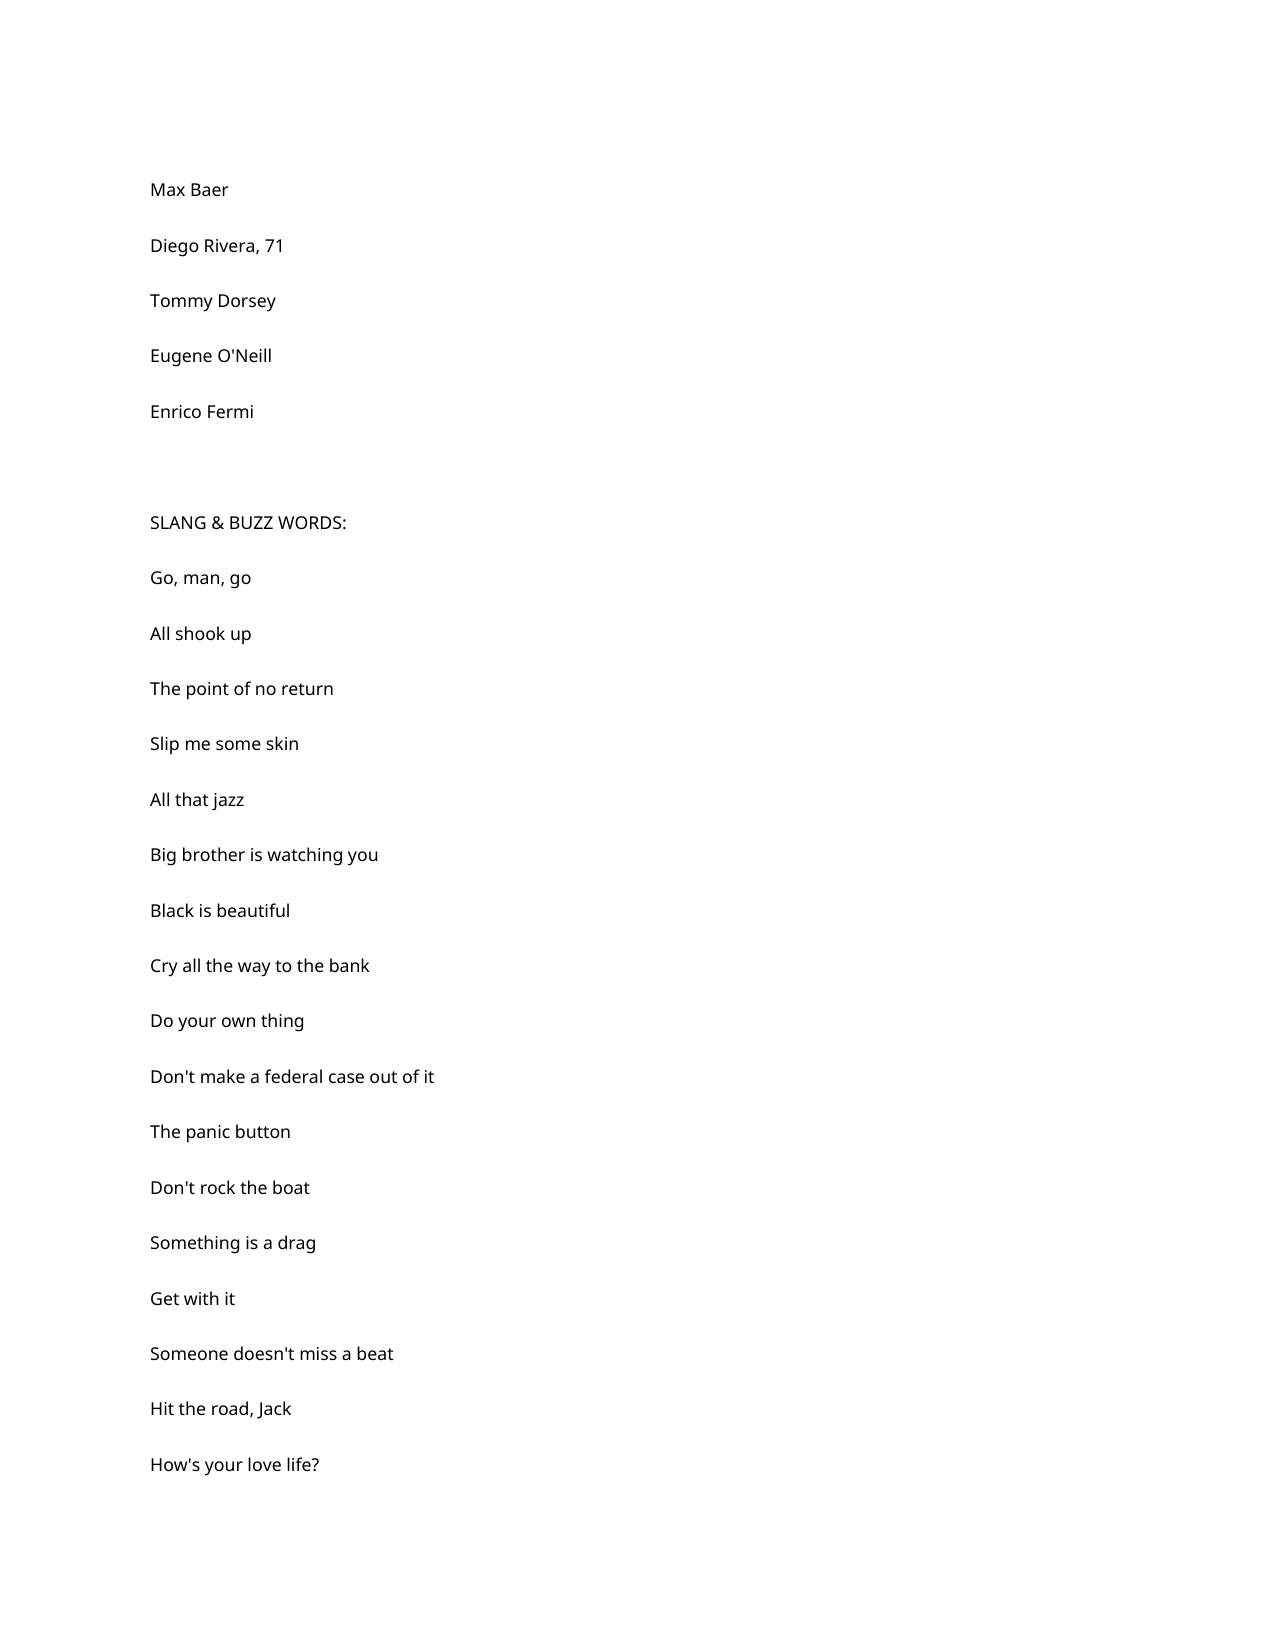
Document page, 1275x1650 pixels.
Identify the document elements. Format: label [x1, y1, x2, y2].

text [150, 150, 1125, 1476]
